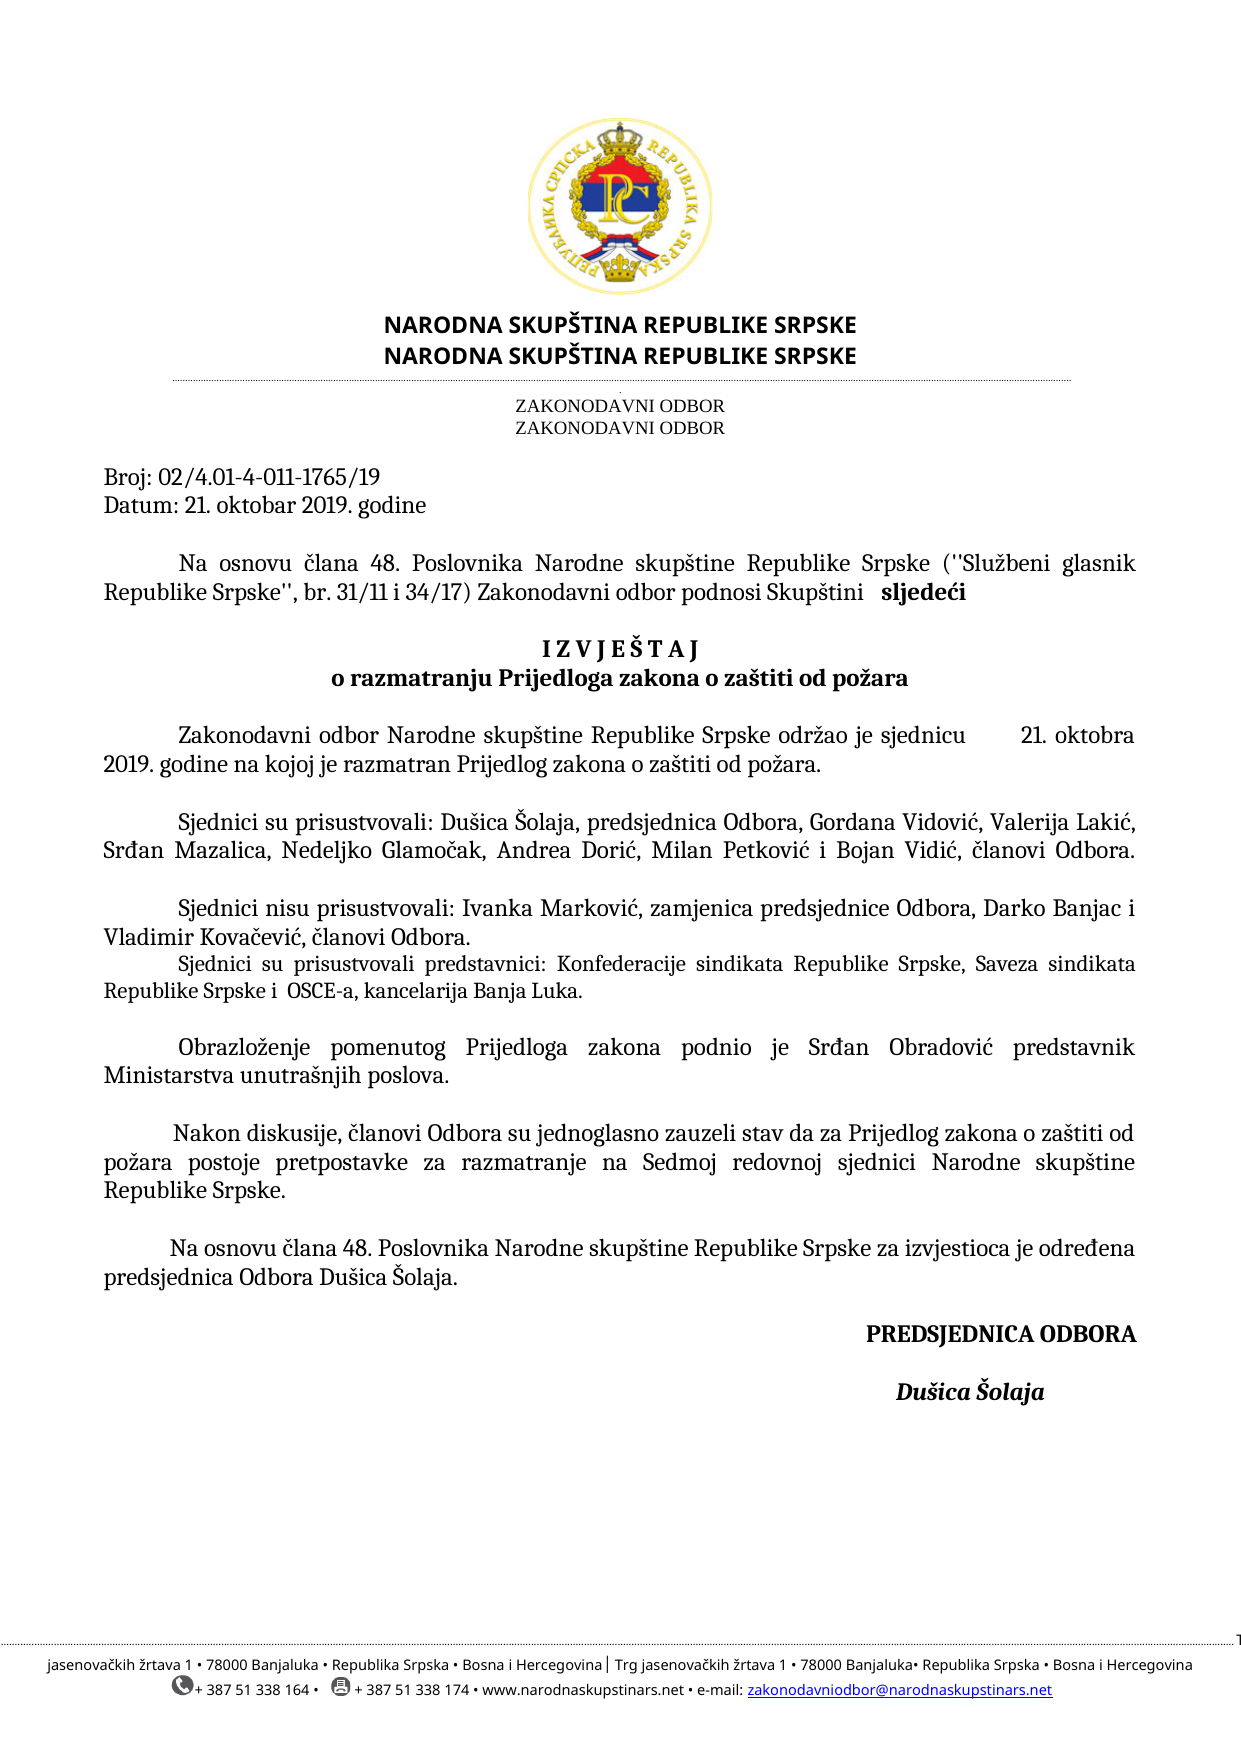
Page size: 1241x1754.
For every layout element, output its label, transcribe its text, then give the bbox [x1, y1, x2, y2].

text Sjednici nisu prisustvovali: Ivanka Marković, zamjenica predsjednice Odbora, Darko Banjac i Vladimir Kovačević, članovi Odbora. [103, 894, 1137, 951]
text Sjednici su prisustvovali predstavnici: Konfederacije sindikata Republike Srpske, Saveza sindikata Republike Srpske i OSCE-a, kancelarija Banja Luka. [103, 951, 1137, 1004]
text Datum: 21. oktobar 2019. godine [103, 491, 1137, 520]
text Dušica Šolaja [103, 1378, 1137, 1406]
text Obrazloženje pomenutog Prijedloga zakona podnio je Srđan Obradović predstavnik Ministarstva unutrašnjih poslova. [103, 1033, 1137, 1090]
text Broj: 02/4.01-4-011-1765/19 [103, 462, 1137, 491]
text PREDSJEDNICA ODBORA [103, 1320, 1137, 1349]
text Sjednici su prisustvovali: Dušica Šolaja, predsjednica Odbora, Gordana Vidović, Valerija Lakić, Srđan Mazalica, Nedeljko Glamočak, Andrea Dorić, Milan Petković i Bojan Vidić, članovi Odbora. [103, 807, 1137, 894]
text Na osnovu člana 48. Poslovnika Narodne skupštine Republike Srpske za izvjestioca je određena predsjednica Odbora Dušica Šolaja. [103, 1234, 1137, 1291]
text I Z V J E Š T A J [103, 635, 1137, 664]
text Zakonodavni odbor Narodne skupštine Republike Srpske održao je sjednicu 21. oktobra 2019. godine na kojoj je razmatran Prijedlog zakona o zaštiti od požara. [103, 721, 1137, 779]
text Nakon diskusije, članovi Odbora su jednoglasno zauzeli stav da za Prijedlog zakona o zaštiti od požara postoje pretpostavke za razmatranje na Sedmoj redovnoj sjednici Narodne skupštine Republike Srpske. [103, 1119, 1137, 1205]
text Na osnovu člana 48. Poslovnika Narodne skupštine Republike Srpske (''Službeni glasnik Republike Srpske'', br. 31/11 i 34/17) Zakonodavni odbor podnosi Skupštini sljedeći [103, 549, 1137, 606]
text o razmatranju Prijedloga zakona o zaštiti od požara [103, 664, 1137, 692]
